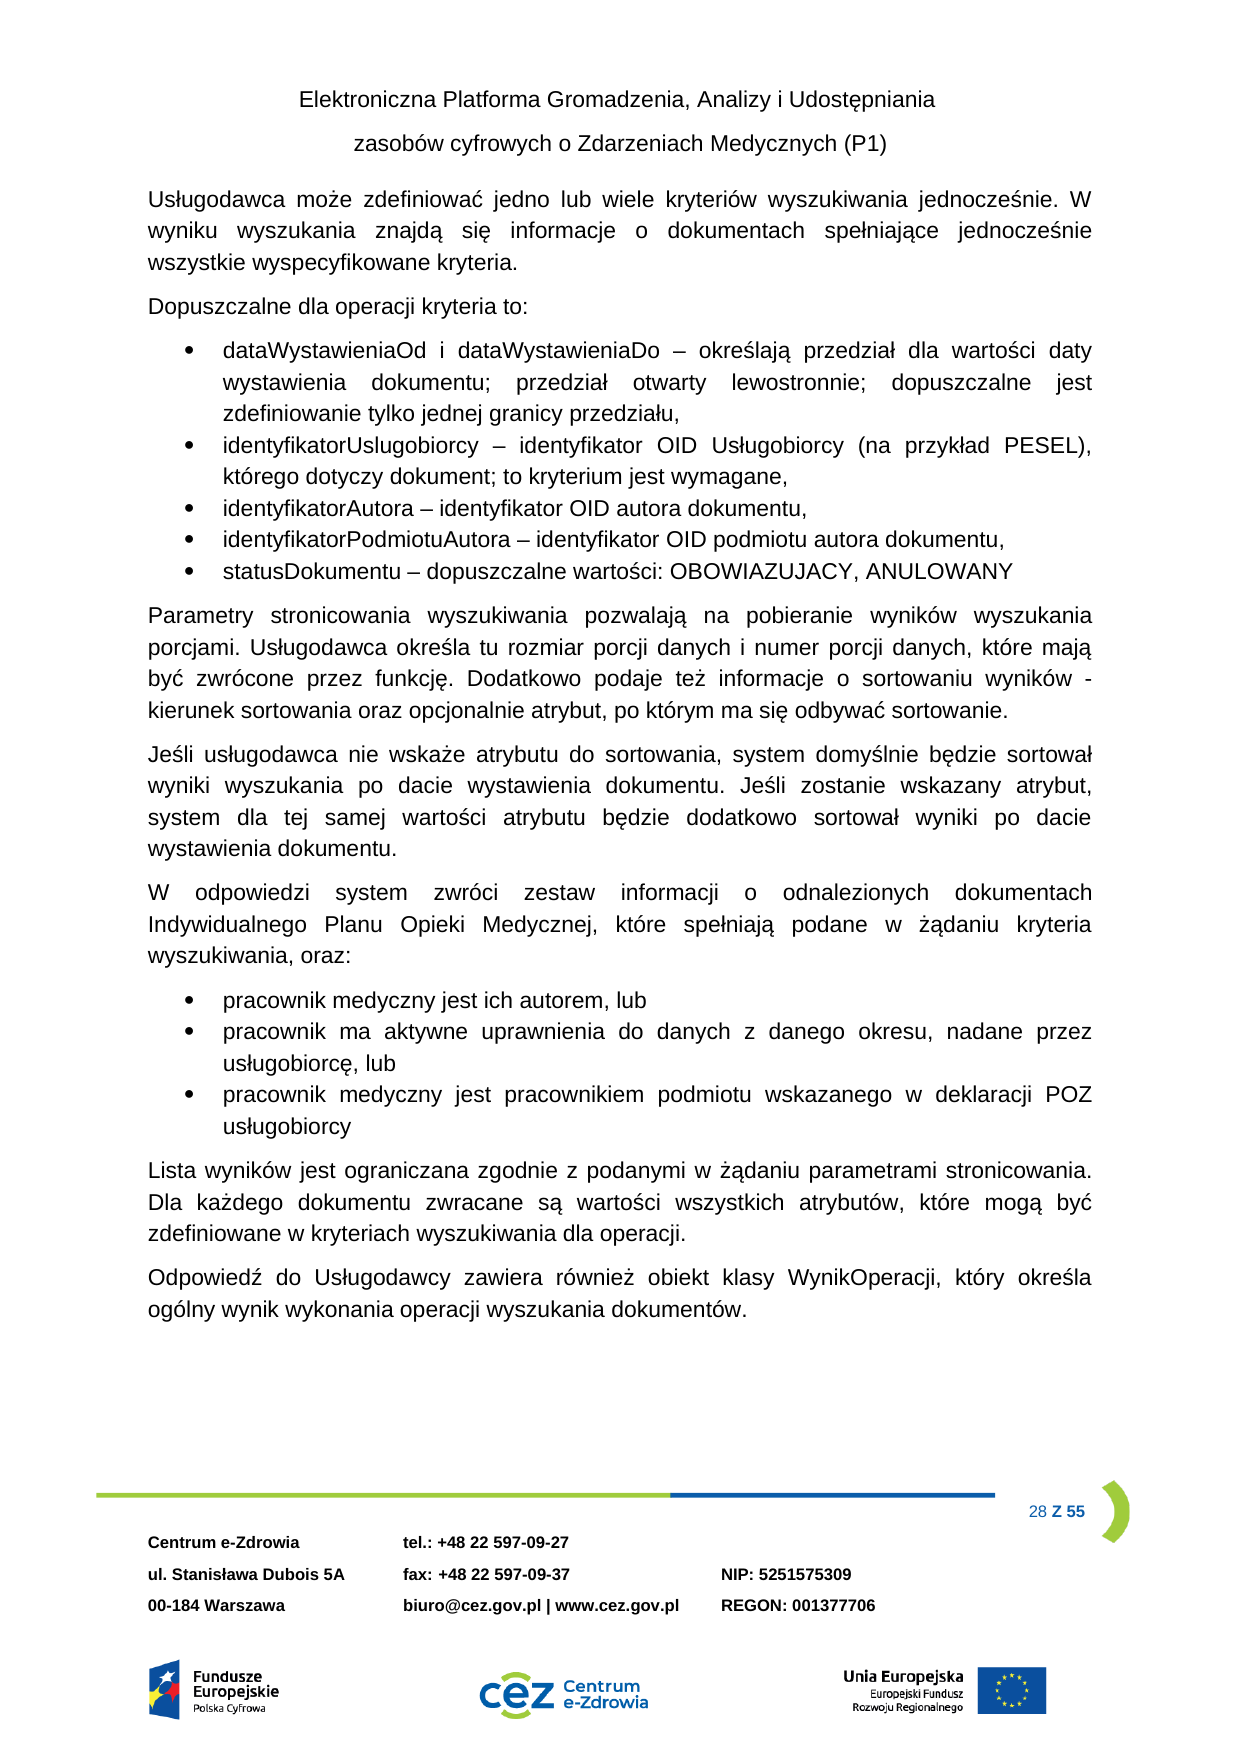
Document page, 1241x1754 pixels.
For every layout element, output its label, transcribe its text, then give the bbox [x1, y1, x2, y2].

list identyfikatorPodmiotuAutora – identyfikator OID podmiotu autora dokumentu, [185, 526, 1093, 553]
text W odpowiedzi system zwróci zestaw informacji o odnalezionych dokumentach Indywidualnego Planu Opieki Medycznej, które spełniają podane w żądaniu kryteria wyszukiwania, oraz: [148, 879, 1093, 969]
list pracownik medyczny jest ich autorem, lub [185, 987, 1093, 1013]
text Dopuszczalne dla operacji kryteria to: [148, 293, 1093, 319]
list identyfikatorAutora – identyfikator OID autora dokumentu, [185, 495, 1093, 521]
list pracownik ma aktywne uprawnienia do danych z danego okresu, nadane przez usługobiorcę, lub [185, 1018, 1093, 1076]
picture [835, 1666, 1055, 1715]
picture [142, 1657, 285, 1722]
list dataWystawieniaOd i dataWystawieniaDo – określają przedział dla wartości daty wystawienia dokumentu; przedział otwarty lewostronnie; dopuszczalne jest zdefiniowanie tylko jednej granicy przedziału, [185, 337, 1093, 426]
text Odpowiedź do Usługodawcy zawiera również obiekt klasy WynikOperacji, który określa ogólny wynik wykonania operacji wyszukania dokumentów. [148, 1264, 1093, 1322]
text Usługodawca może zdefiniować jedno lub wiele kryteriów wyszukiwania jednocześnie. W wyniku wyszukania znajdą się informacje o dokumentach spełniające jednocześnie wszystkie wyspecyfikowane kryteria. [148, 186, 1093, 275]
list statusDokumentu – dopuszczalne wartości: OBOWIAZUJACY, ANULOWANY [185, 558, 1093, 584]
text Jeśli usługodawca nie wskaże atrybutu do sortowania, system domyślnie będzie sortował wyniki wyszukania po dacie wystawienia dokumentu. Jeśli zostanie wskazany atrybut, system dla tej samej wartości atrybutu będzie dodatkowo sortował wyniki po dacie wystawienia dokumentu. [148, 741, 1093, 862]
text Parametry stronicowania wyszukiwania pozwalają na pobieranie wyników wyszukania porcjami. Usługodawca określa tu rozmiar porcji danych i numer porcji danych, które mają być zwrócone przez funkcję. Dodatkowo podaje też informacje o sortowaniu wyników - kierunek sortowania oraz opcjonalnie atrybut, po którym ma się odbywać sortowanie. [148, 602, 1093, 723]
list identyfikatorUslugobiorcy – identyfikator OID Usługobiorcy (na przykład PESEL), którego dotyczy dokument; to kryterium jest wymagane, [185, 432, 1093, 489]
list pracownik medyczny jest pracownikiem podmiotu wskazanego w deklaracji POZ usługobiorcy [185, 1081, 1093, 1139]
picture [477, 1671, 649, 1719]
picture [1101, 1480, 1130, 1543]
text Lista wyników jest ograniczana zgodnie z podanymi w żądaniu parametrami stronicowania. Dla każdego dokumentu zwracane są wartości wszystkich atrybutów, które mogą być zdefiniowane w kryteriach wyszukiwania dla operacji. [148, 1157, 1093, 1246]
